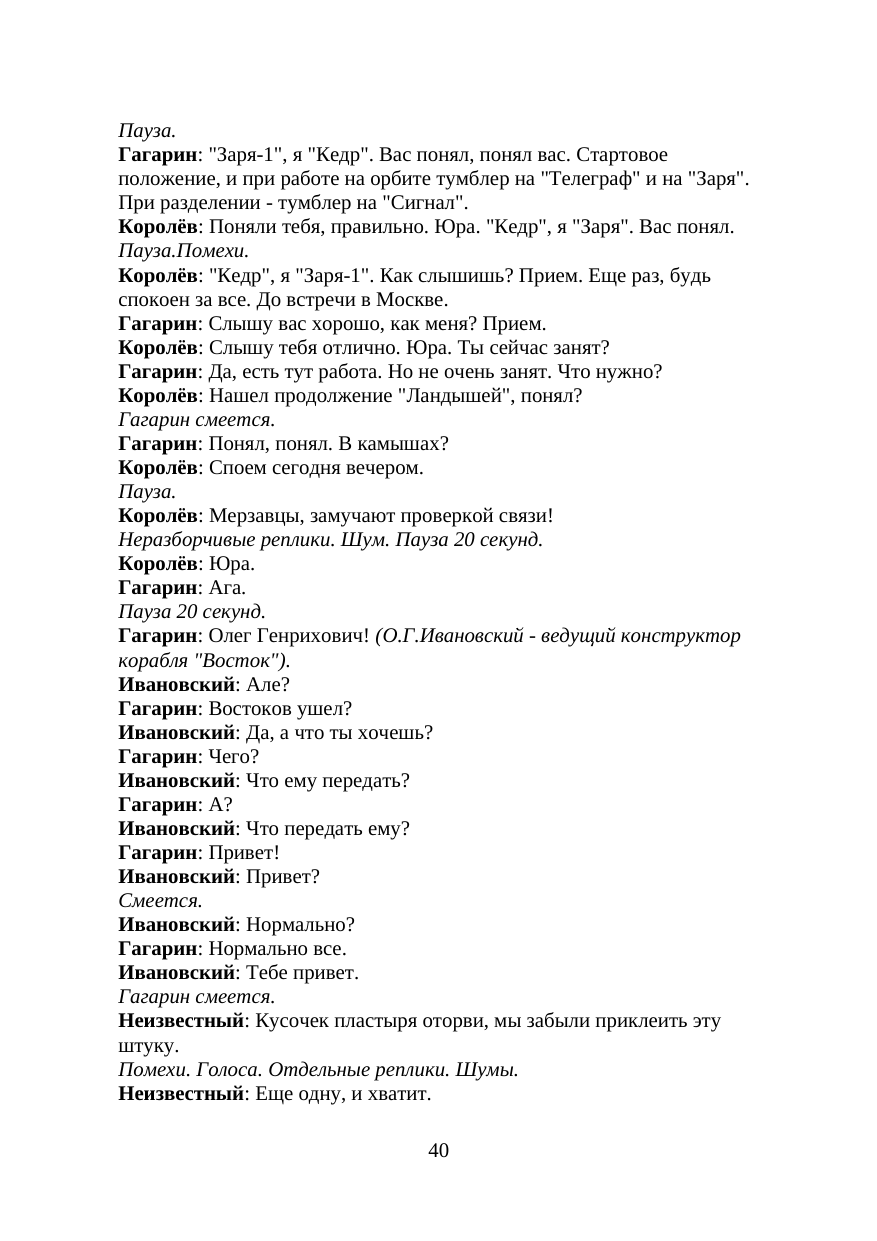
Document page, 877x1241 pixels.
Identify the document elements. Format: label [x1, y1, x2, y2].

text [118, 118, 759, 1105]
